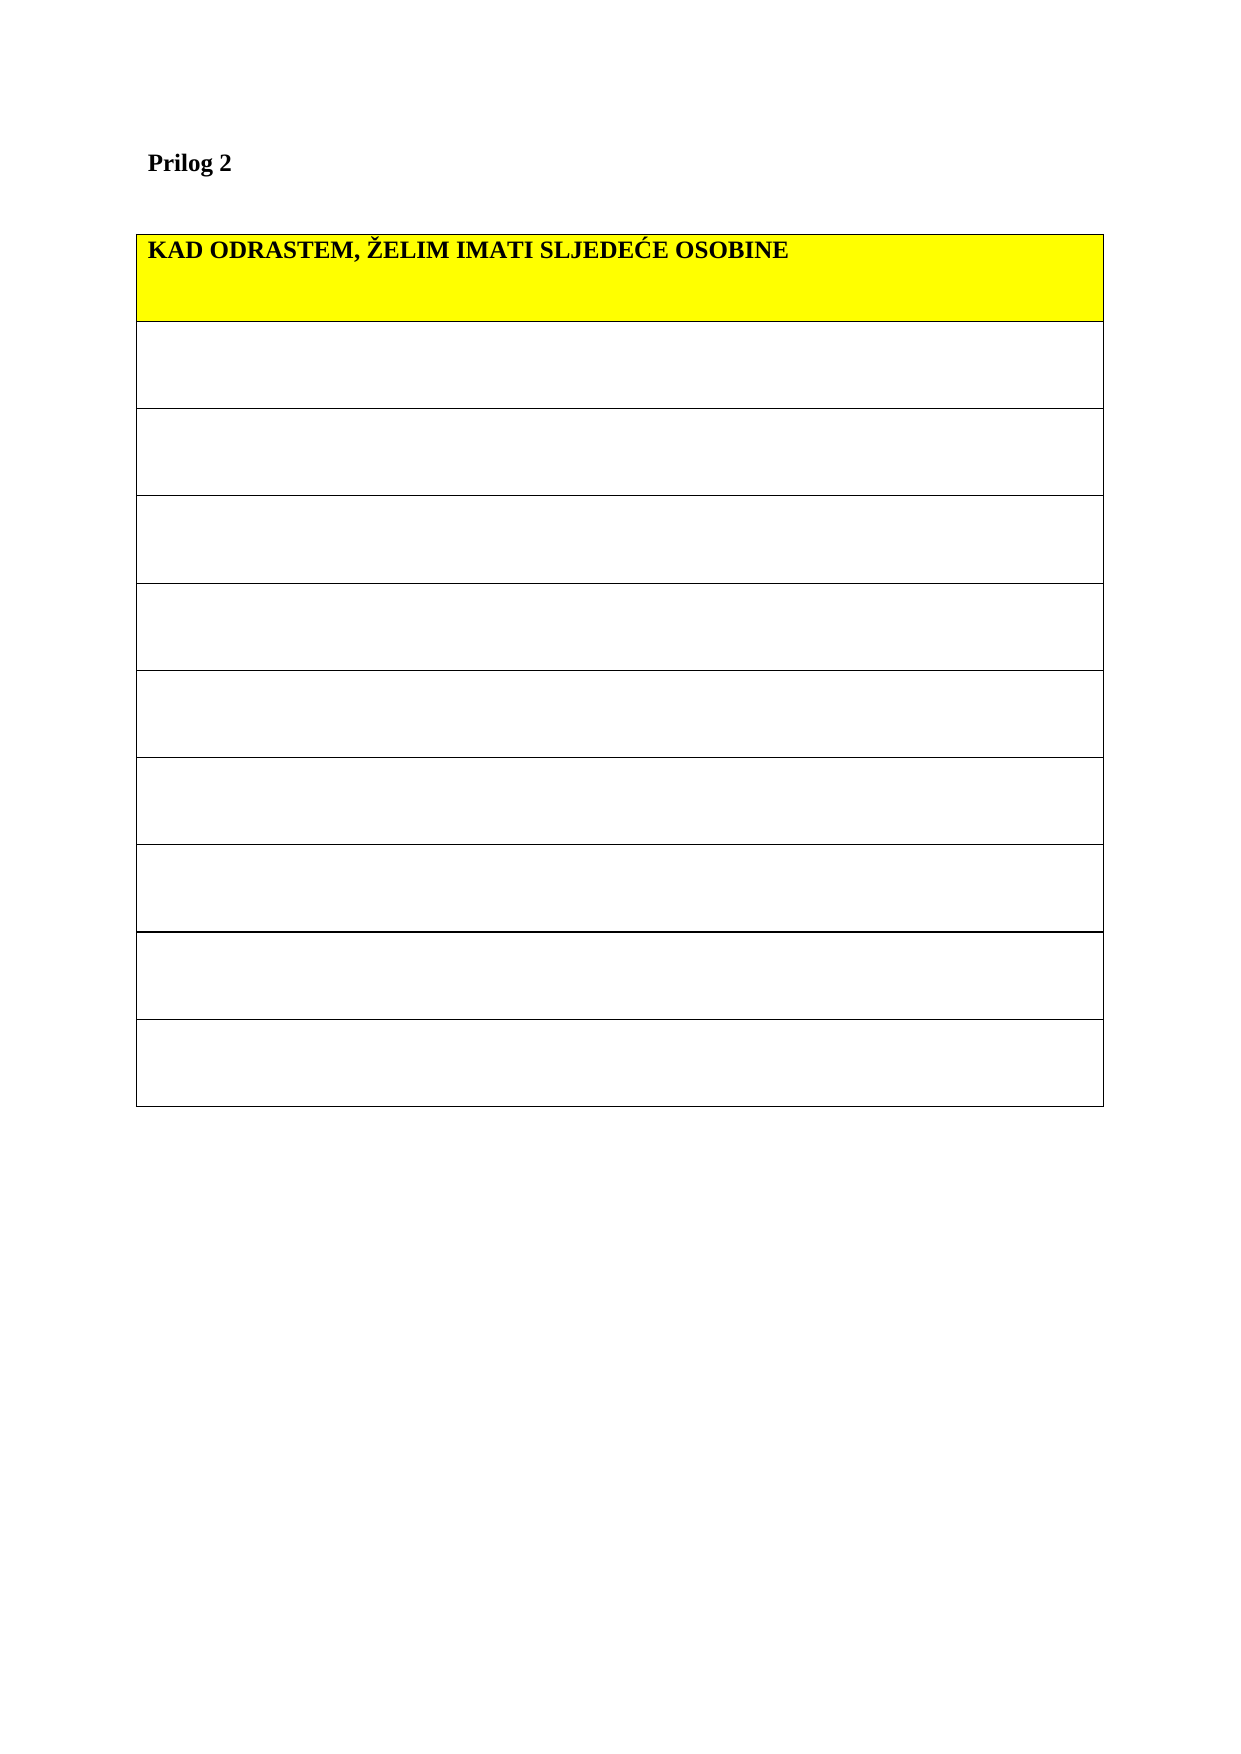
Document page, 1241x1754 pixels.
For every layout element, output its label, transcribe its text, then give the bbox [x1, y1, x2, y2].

table_cell [137, 758, 1103, 844]
table_cell [137, 845, 1103, 931]
table_cell [137, 671, 1103, 757]
table_header KAD ODRASTEM, ŽELIM IMATI SLJEDEĆE OSOBINE [137, 235, 1103, 321]
table_cell [137, 933, 1103, 1018]
text Prilog 2 [148, 148, 1093, 176]
table_cell [137, 1020, 1103, 1106]
table_cell [137, 584, 1103, 670]
table_cell [137, 322, 1103, 408]
table_cell [137, 409, 1103, 495]
table_cell [137, 496, 1103, 583]
